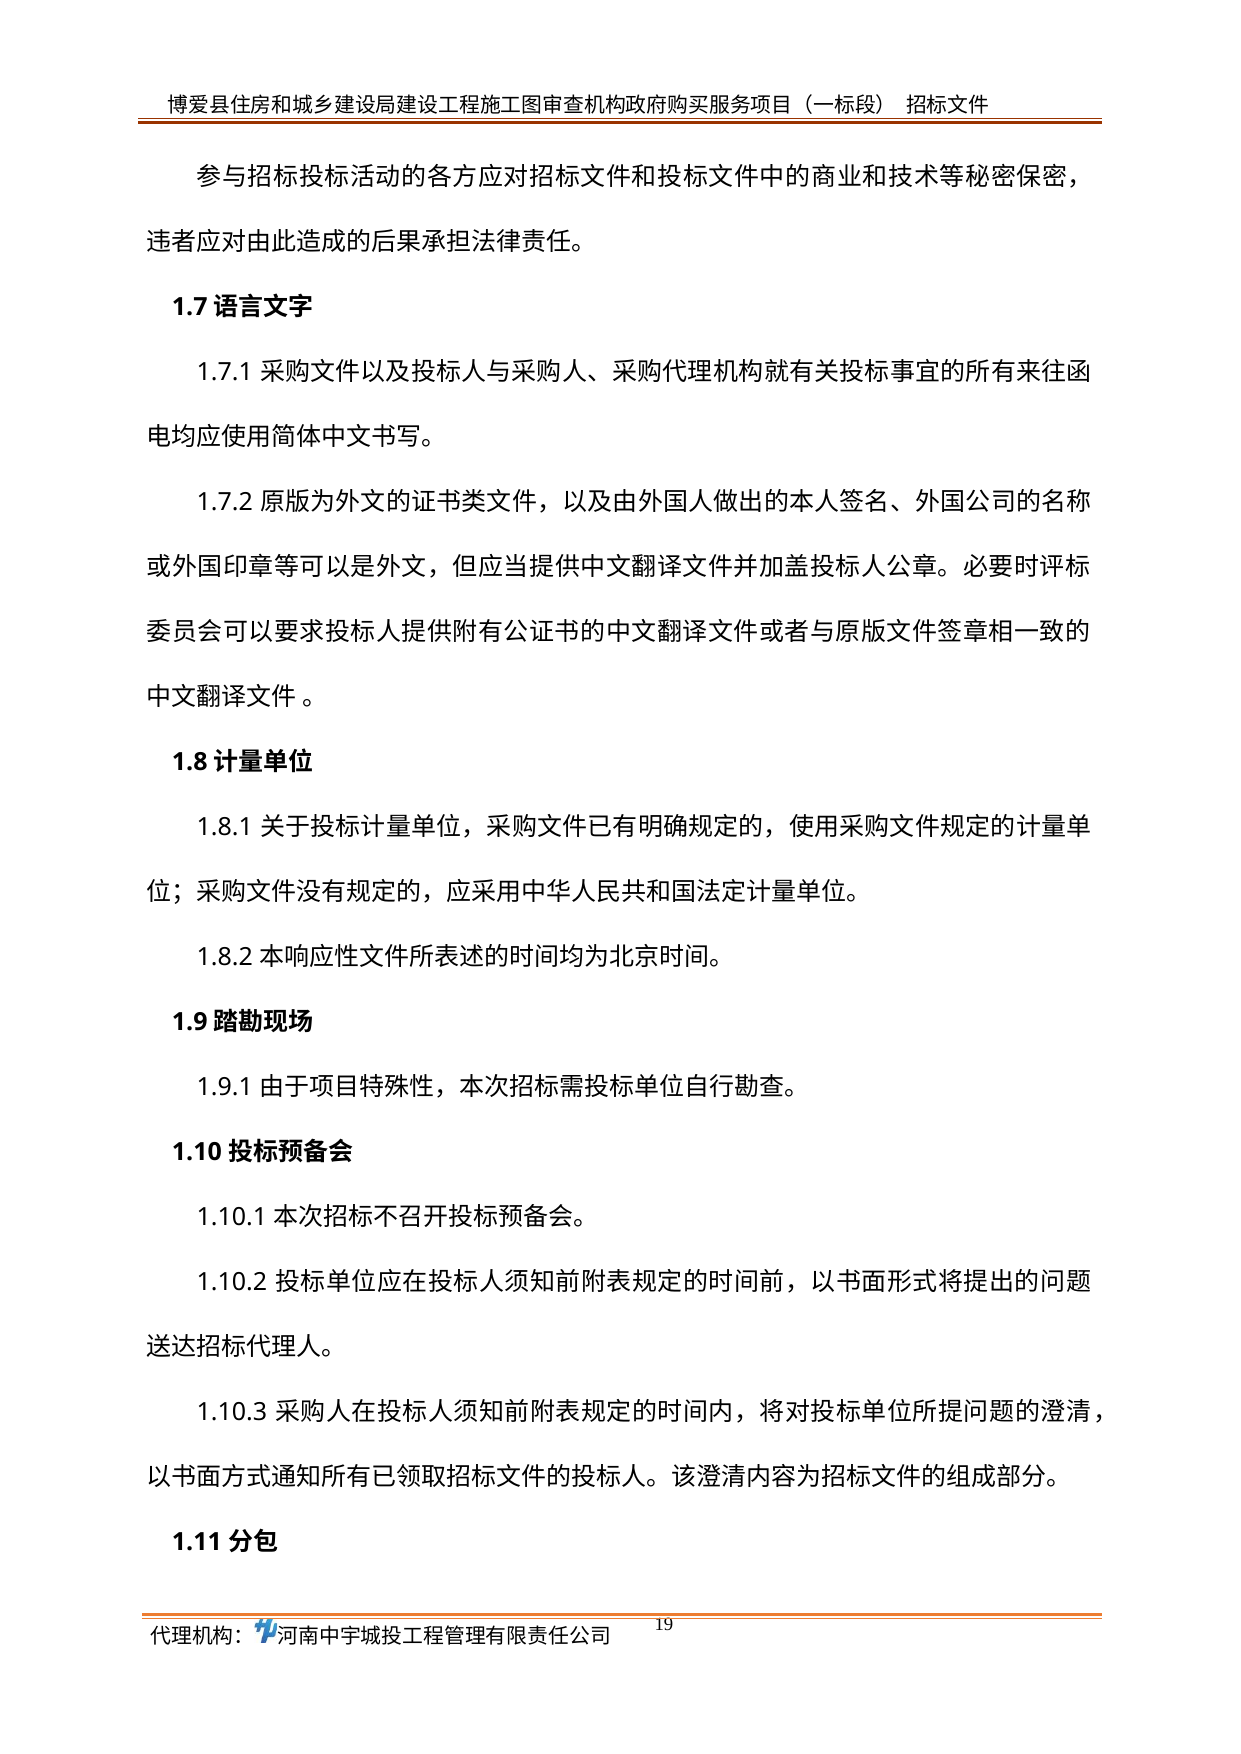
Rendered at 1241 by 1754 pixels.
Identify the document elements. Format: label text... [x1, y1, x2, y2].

text 1.11 分包 [146, 1507, 1094, 1572]
text 1.9.1 由于项目特殊性，本次招标需投标单位自行勘查。 [146, 1052, 1094, 1117]
text 1.7.1 采购文件以及投标人与采购人、采购代理机构就有关投标事宜的所有来往函电均应使用简体中文书写。 [146, 337, 1094, 467]
text 参与招标投标活动的各方应对招标文件和投标文件中的商业和技术等秘密保密，违者应对由此造成的后果承担法律责任。 [146, 142, 1094, 272]
text 1.9 踏勘现场 [146, 987, 1094, 1052]
text 1.8.2 本响应性文件所表述的时间均为北京时间。 [146, 922, 1094, 987]
text 1.10.1 本次招标不召开投标预备会。 [146, 1182, 1094, 1247]
text 1.8.1 关于投标计量单位，采购文件已有明确规定的，使用采购文件规定的计量单位；采购文件没有规定的，应采用中华人民共和国法定计量单位。 [146, 792, 1094, 922]
text 1.7 语言文字 [146, 272, 1094, 337]
text 1.10.3 采购人在投标人须知前附表规定的时间内，将对投标单位所提问题的澄清，以书面方式通知所有已领取招标文件的投标人。该澄清内容为招标文件的组成部分。 [146, 1377, 1094, 1507]
text 1.10.2 投标单位应在投标人须知前附表规定的时间前，以书面形式将提出的问题送达招标代理人。 [146, 1247, 1094, 1377]
text 1.10 投标预备会 [146, 1117, 1094, 1182]
picture [254, 1619, 278, 1643]
text 1.8 计量单位 [146, 727, 1094, 792]
text 1.7.2 原版为外文的证书类文件，以及由外国人做出的本人签名、外国公司的名称或外国印章等可以是外文，但应当提供中文翻译文件并加盖投标人公章。必要时评标委员会可以要求投标人提供附有公证书的中文翻译文件或者与原版文件签章相一致的中文翻译文件 。 [146, 467, 1094, 727]
